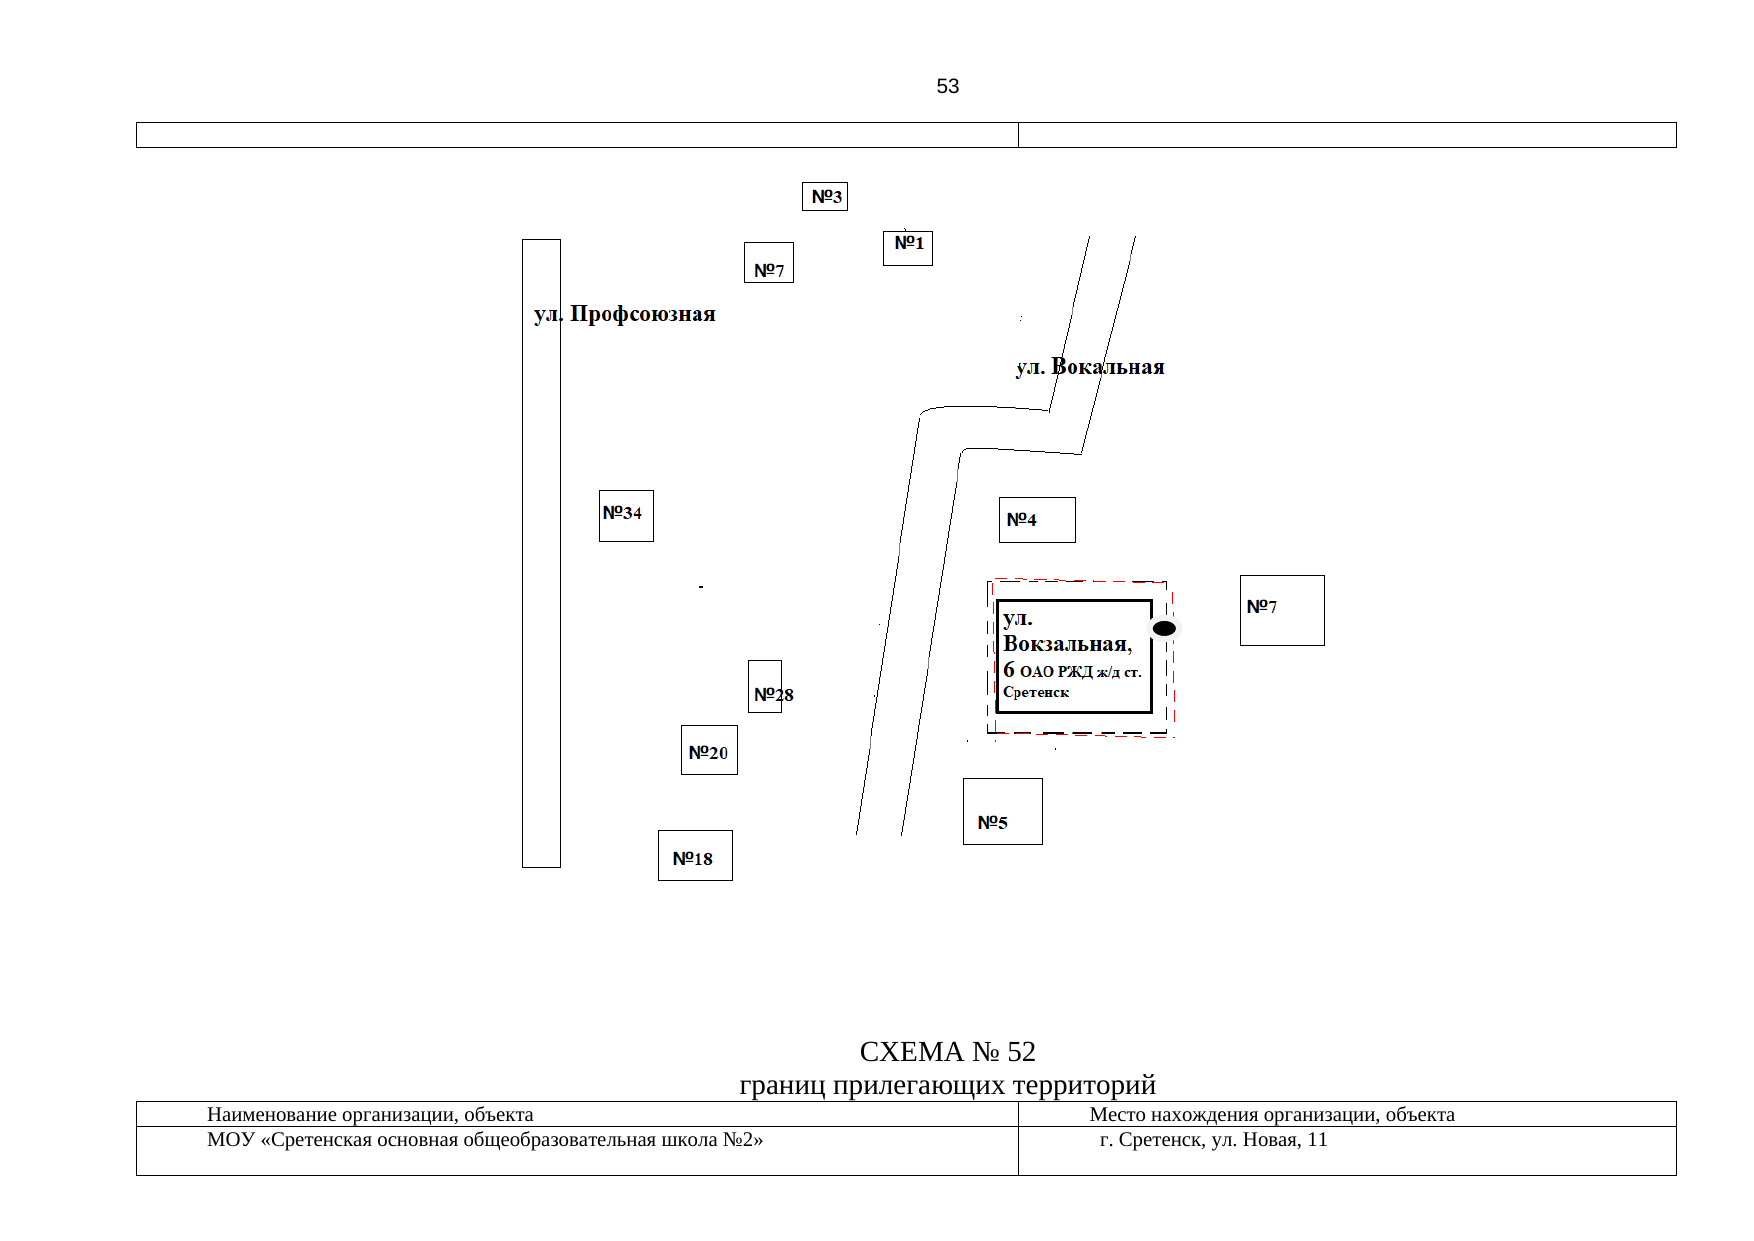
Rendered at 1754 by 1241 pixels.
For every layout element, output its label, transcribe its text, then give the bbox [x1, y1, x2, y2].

table_header Наименование организации, объекта [137, 1102, 1018, 1126]
text границ прилегающих территорий [148, 1067, 1689, 1101]
table_cell г. Сретенск, ул. Новая, 11 [1019, 1127, 1676, 1175]
picture [206, 176, 1362, 919]
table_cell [137, 123, 1018, 147]
text СХЕМА № 52 [148, 1034, 1689, 1067]
table_cell МОУ «Сретенская основная общеобразовательная школа №2» [137, 1127, 1018, 1175]
table_header Место нахождения организации, объекта [1019, 1102, 1676, 1126]
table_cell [1019, 123, 1676, 147]
